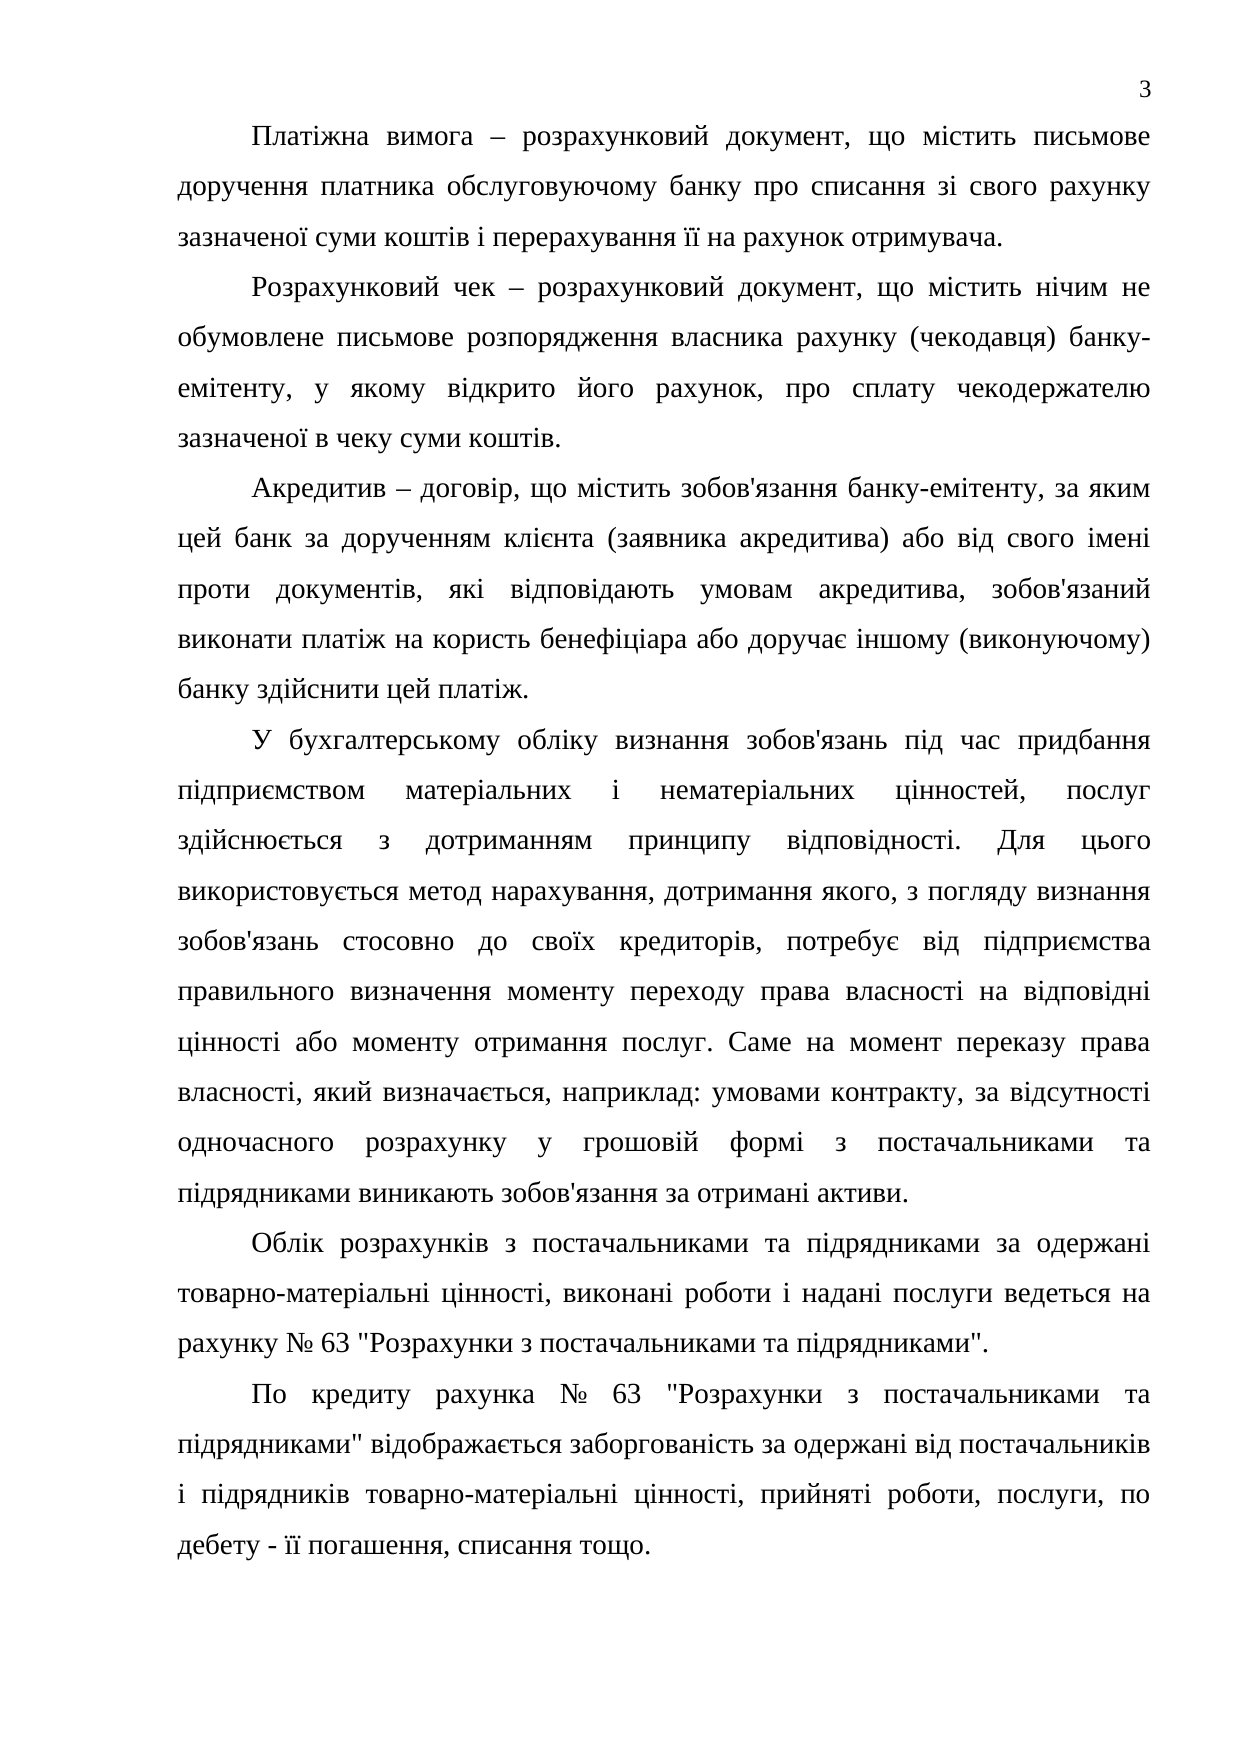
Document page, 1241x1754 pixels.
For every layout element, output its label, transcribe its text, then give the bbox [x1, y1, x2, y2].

text Облік розрахунків з постачальниками та підрядниками за одержані товарно-матеріальні цінності, виконані роботи і надані послуги ведеться на рахунку № 63 "Розрахунки з постачальниками та підрядниками". [177, 1225, 1152, 1359]
text Акредитив – договір, що містить зобов'язання банку-емітенту, за яким цей банк за дорученням клієнта (заявника акредитива) або від свого імені проти документів, які відповідають умовам акредитива, зобов'язаний виконати платіж на користь бенефіціара або доручає іншому (виконуючому) банку здійснити цей платіж. [177, 470, 1152, 705]
text Розрахунковий чек – розрахунковий документ, що містить нічим не обумовлене письмове розпорядження власника рахунку (чекодавця) банку-емітенту, у якому відкрито його рахунок, про сплату чекодержателю зазначеної в чеку суми коштів. [177, 269, 1152, 453]
text По кредиту рахунка № 63 "Розрахунки з постачальниками та підрядниками" відображається заборгованість за одержані від постачальників і підрядників товарно-матеріальні цінності, прийняті роботи, послуги, по дебету - її погашення, списання тощо. [177, 1376, 1152, 1560]
text Платіжна вимога – розрахунковий документ, що містить письмове доручення платника обслуговуючому банку про списання зі свого рахунку зазначеної суми коштів і перерахування її на рахунок отримувача. [177, 118, 1152, 252]
text У бухгалтерському обліку визнання зобов'язань під час придбання підприємством матеріальних і нематеріальних цінностей, послуг здійснюється з дотриманням принципу відповідності. Для цього використовується метод нарахування, дотримання якого, з погляду визнання зобов'язань стосовно до своїх кредиторів, потребує від підприємства правильного визначення моменту переходу права власності на відповідні цінності або моменту отримання послуг. Саме на момент переказу права власності, який визначається, наприклад: умовами контракту, за відсутності одночасного розрахунку у грошовій формі з постачальниками та підрядниками виникають зобов'язання за отримані активи. [177, 722, 1152, 1208]
